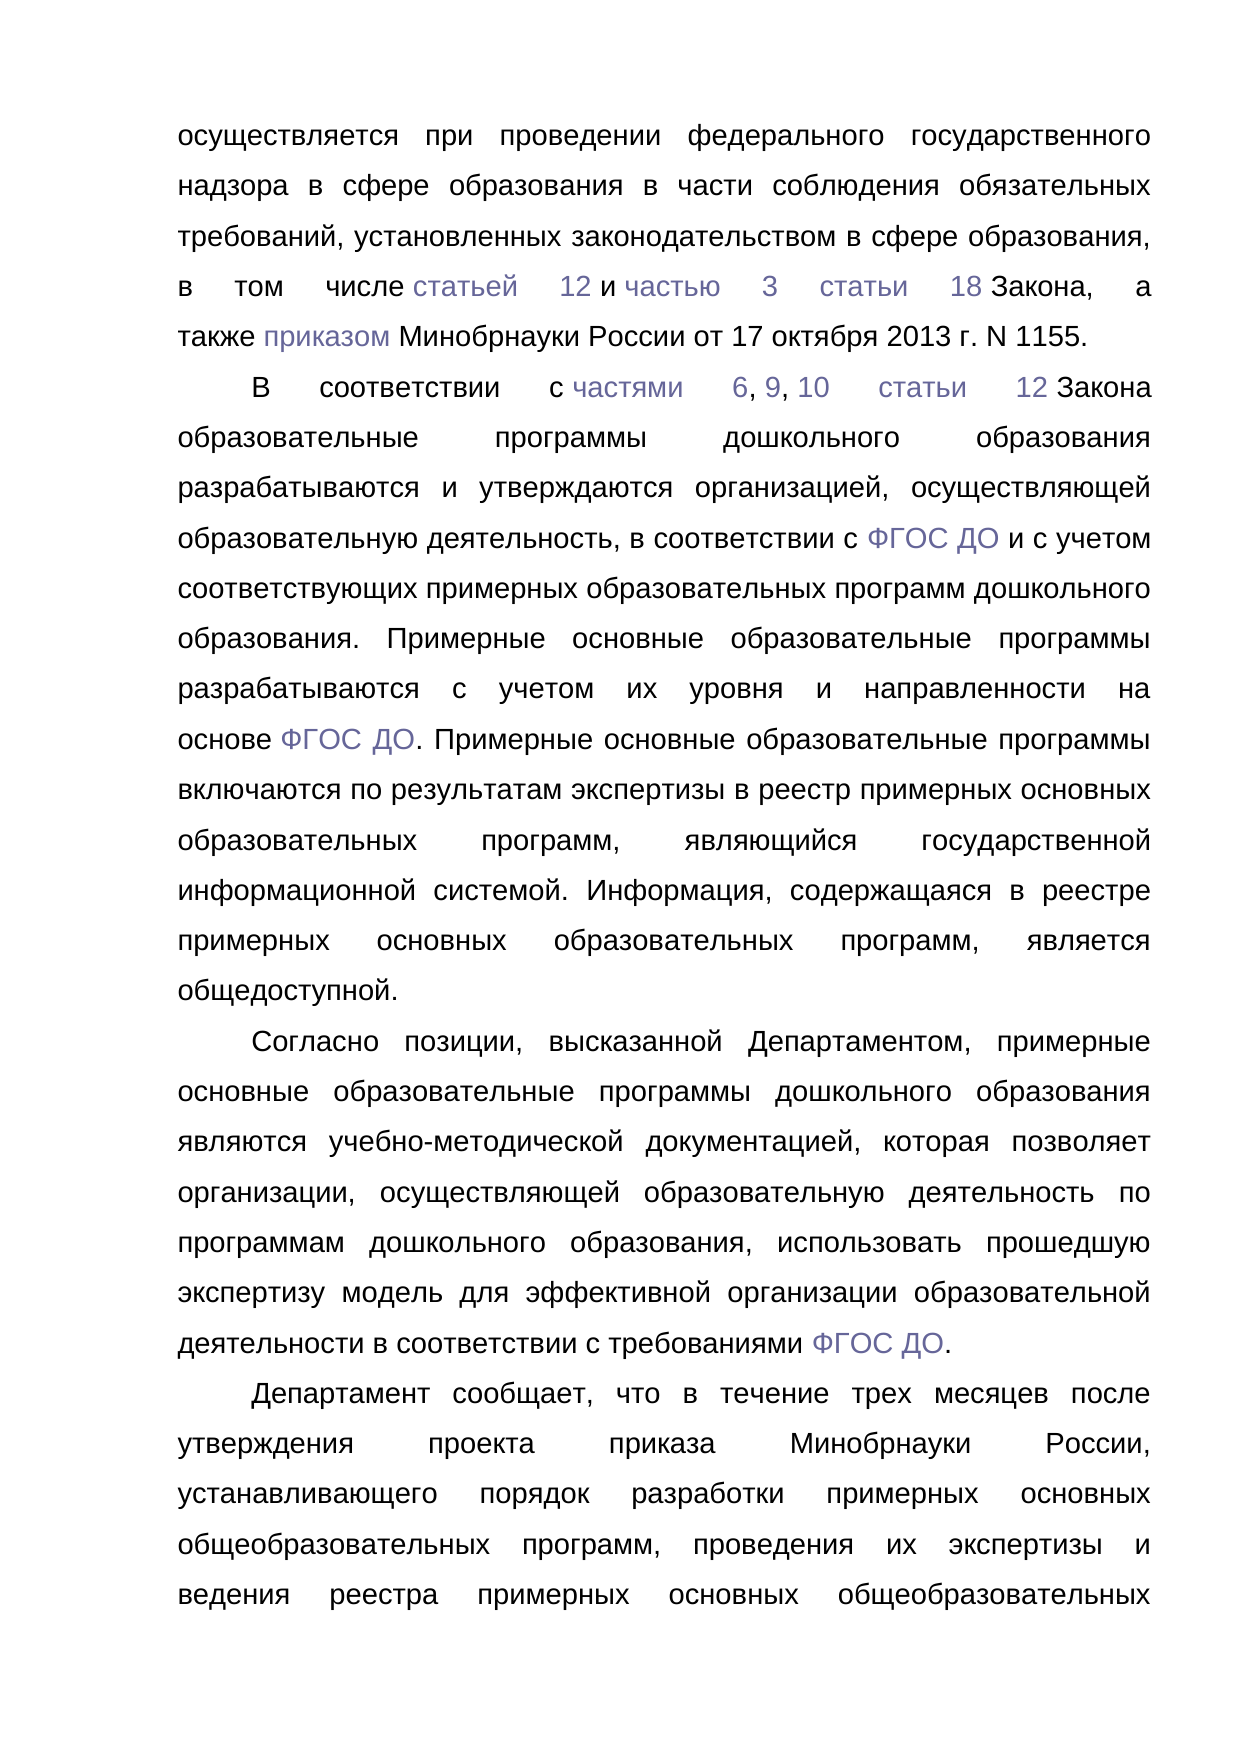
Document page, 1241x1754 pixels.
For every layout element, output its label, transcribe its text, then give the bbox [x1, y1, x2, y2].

text Согласно позиции, высказанной Департаментом, примерные основные образовательные программы дошкольного образования являются учебно-методической документацией, которая позволяет организации, осуществляющей образовательную деятельность по программам дошкольного образования, использовать прошедшую экспертизу модель для эффективной организации образовательной деятельности в соответствии с требованиями ФГОС ДО. [177, 1024, 1152, 1359]
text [177, 1376, 1152, 1611]
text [177, 118, 1152, 353]
text В соответствии с частями 6, 9, 10 статьи 12 Закона образовательные программы дошкольного образования разрабатываются и утверждаются организацией, осуществляющей образовательную деятельность, в соответствии с ФГОС ДО и с учетом соответствующих примерных образовательных программ дошкольного образования. Примерные основные образовательные программы разрабатываются с учетом их уровня и направленности на основе ФГОС ДО. Примерные основные образовательные программы включаются по результатам экспертизы в реестр примерных основных образовательных программ, являющийся государственной информационной системой. Информация, содержащаяся в реестре примерных основных образовательных программ, является общедоступной. [177, 370, 1152, 1007]
